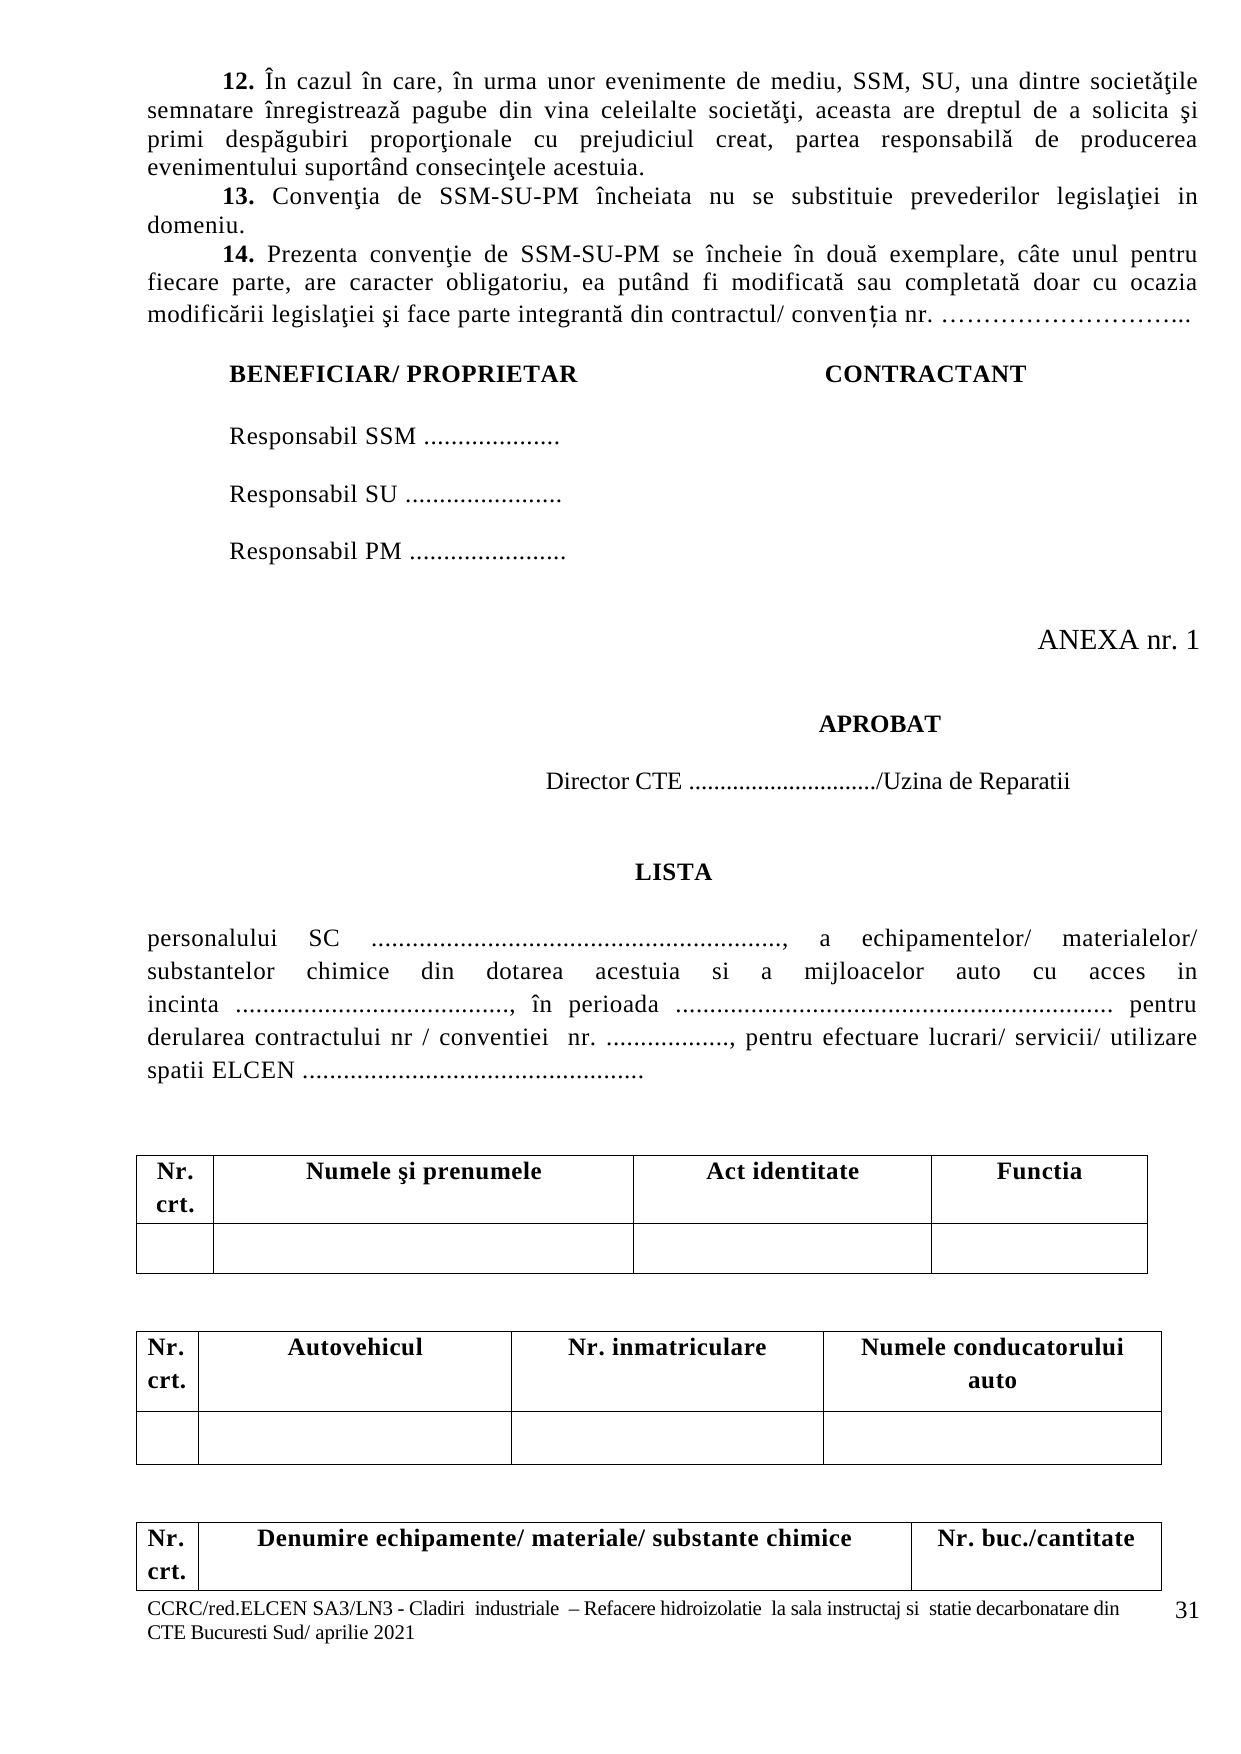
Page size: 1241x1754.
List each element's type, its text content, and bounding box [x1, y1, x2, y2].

text LISTA [147, 857, 1200, 886]
table_header Numele conducatorului auto [824, 1332, 1161, 1411]
table_header Nr. inmatriculare [512, 1332, 823, 1411]
table_cell [824, 1412, 1161, 1463]
table_header Autovehicul [199, 1332, 511, 1411]
text ANEXA nr. 1 [147, 622, 1200, 656]
table_cell [512, 1412, 823, 1463]
table_header Nr. buc./cantitate [912, 1523, 1161, 1590]
table_cell [137, 1224, 213, 1273]
text APROBAT [147, 709, 1200, 737]
table_header Nr. crt. [137, 1523, 198, 1590]
text Responsabil SU ....................... [147, 479, 1200, 507]
text Responsabil SSM .................... [147, 421, 1200, 450]
table_cell [214, 1224, 633, 1273]
text personalului SC ............................................................, a echipamentelor/ materialelor/ substantelor chimice din dotarea acestuia si a mijloacelor auto cu acces in incinta ........................................, în perioada ................................................................ pentru derularea contractului nr / conventiei nr. .................., pentru efectuare lucrari/ servicii/ utilizare spatii ELCEN .................................................. [147, 923, 1200, 1084]
table_header Numele şi prenumele [214, 1156, 633, 1223]
table_header Nr. crt. [137, 1156, 213, 1223]
text 12. În cazul în care, în urma unor evenimente de mediu, SSM, SU, una dintre societǎţile semnatare înregistreazǎ pagube din vina celeilalte societǎţi, aceasta are dreptul de a solicita şi primi despăgubiri proporţionale cu prejudiciul creat, partea responsabilǎ de producerea evenimentului suportând consecinţele acestuia. [147, 66, 1200, 181]
table_header Denumire echipamente/ materiale/ substante chimice [199, 1523, 911, 1590]
text Responsabil PM ....................... [147, 536, 1200, 565]
table_header Act identitate [634, 1156, 931, 1223]
table_header Nr. crt. [137, 1332, 198, 1411]
table_cell [634, 1224, 931, 1273]
text 14. Prezenta convenţie de SSM-SU-PM se încheie în două exemplare, câte unul pentru fiecare parte, are caracter obligatoriu, ea putând fi modificată sau completată doar cu ocazia modificării legislaţiei şi face parte integrantă din contractul/ convenția nr. ………………………... [147, 239, 1200, 330]
table_cell [199, 1412, 511, 1463]
text Director CTE ............................../Uzina de Reparatii [147, 766, 1200, 795]
text BENEFICIAR/ PROPRIETAR CONTRACTANT [147, 359, 1200, 388]
table_cell [137, 1412, 198, 1463]
table_header Functia [932, 1156, 1147, 1223]
text 13. Convenţia de SSM-SU-PM încheiata nu se substituie prevederilor legislaţiei in domeniu. [147, 181, 1200, 239]
table_cell [932, 1224, 1147, 1273]
